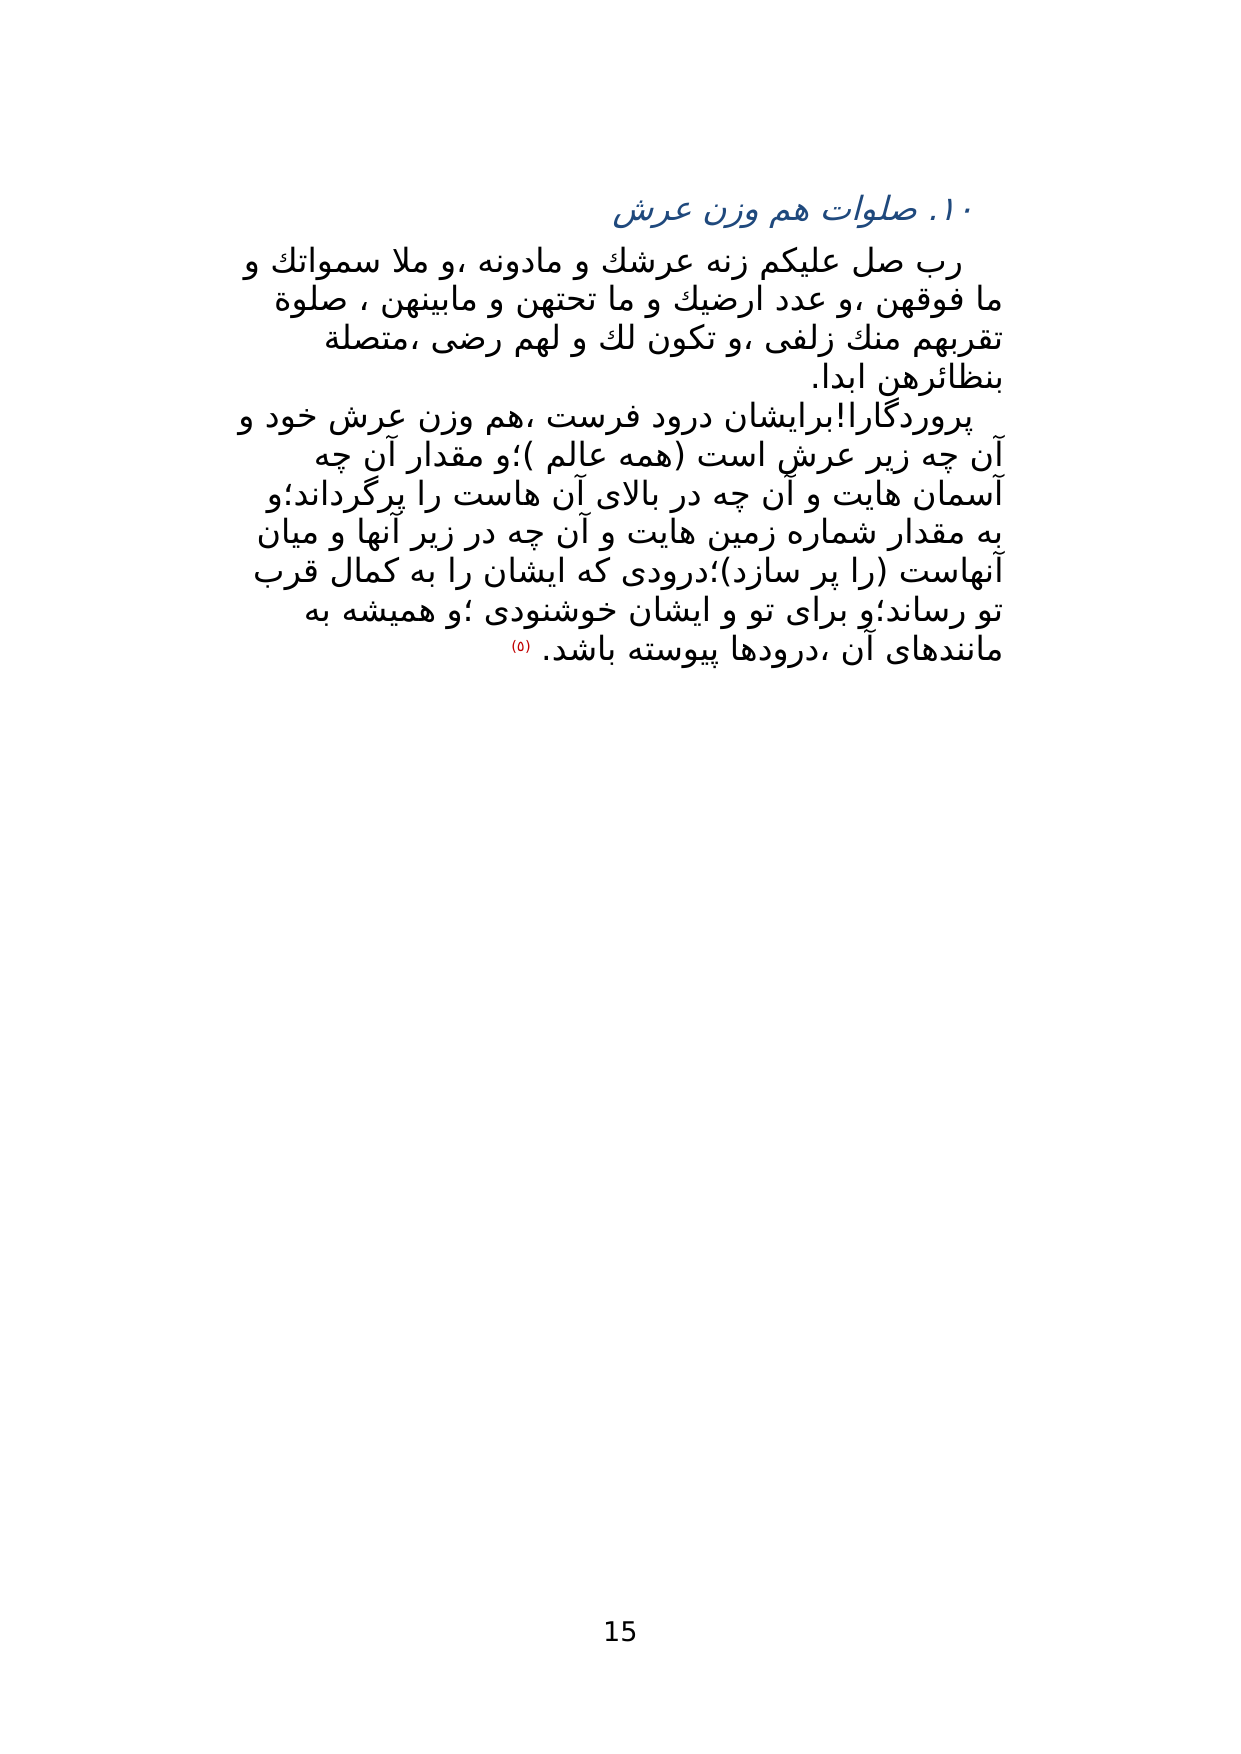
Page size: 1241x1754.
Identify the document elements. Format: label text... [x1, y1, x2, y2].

text پروردگارا!برايشان درود فرست ،هم وزن عرش خود و آن چه زير عرش است (همه عالم )؛و مقدار آن چه آسمان هايت و آن چه در بالاى آن هاست را پرگرداند؛و به مقدار شماره زمين هايت و آن چه در زير آنها و ميان آنهاست (را پر سازد)؛درودى كه ايشان را به كمال قرب تو رساند؛و براى تو و ايشان خوشنودى ؛و هميشه به مانندهاى آن ،درودها پيوسته باشد. (٥) [236, 396, 1004, 668]
text رب صل عليكم زنه عرشك و مادونه ،و ملا سمواتك و ما فوقهن ،و عدد ارضيك و ما تحتهن و مابينهن ، صلوة تقربهم منك زلفى ،و تكون لك و لهم رضى ،متصلة بنظائرهن ابدا. [236, 241, 1004, 396]
subtitle ١٠. صلوات هم وزن عرش [236, 190, 1004, 228]
